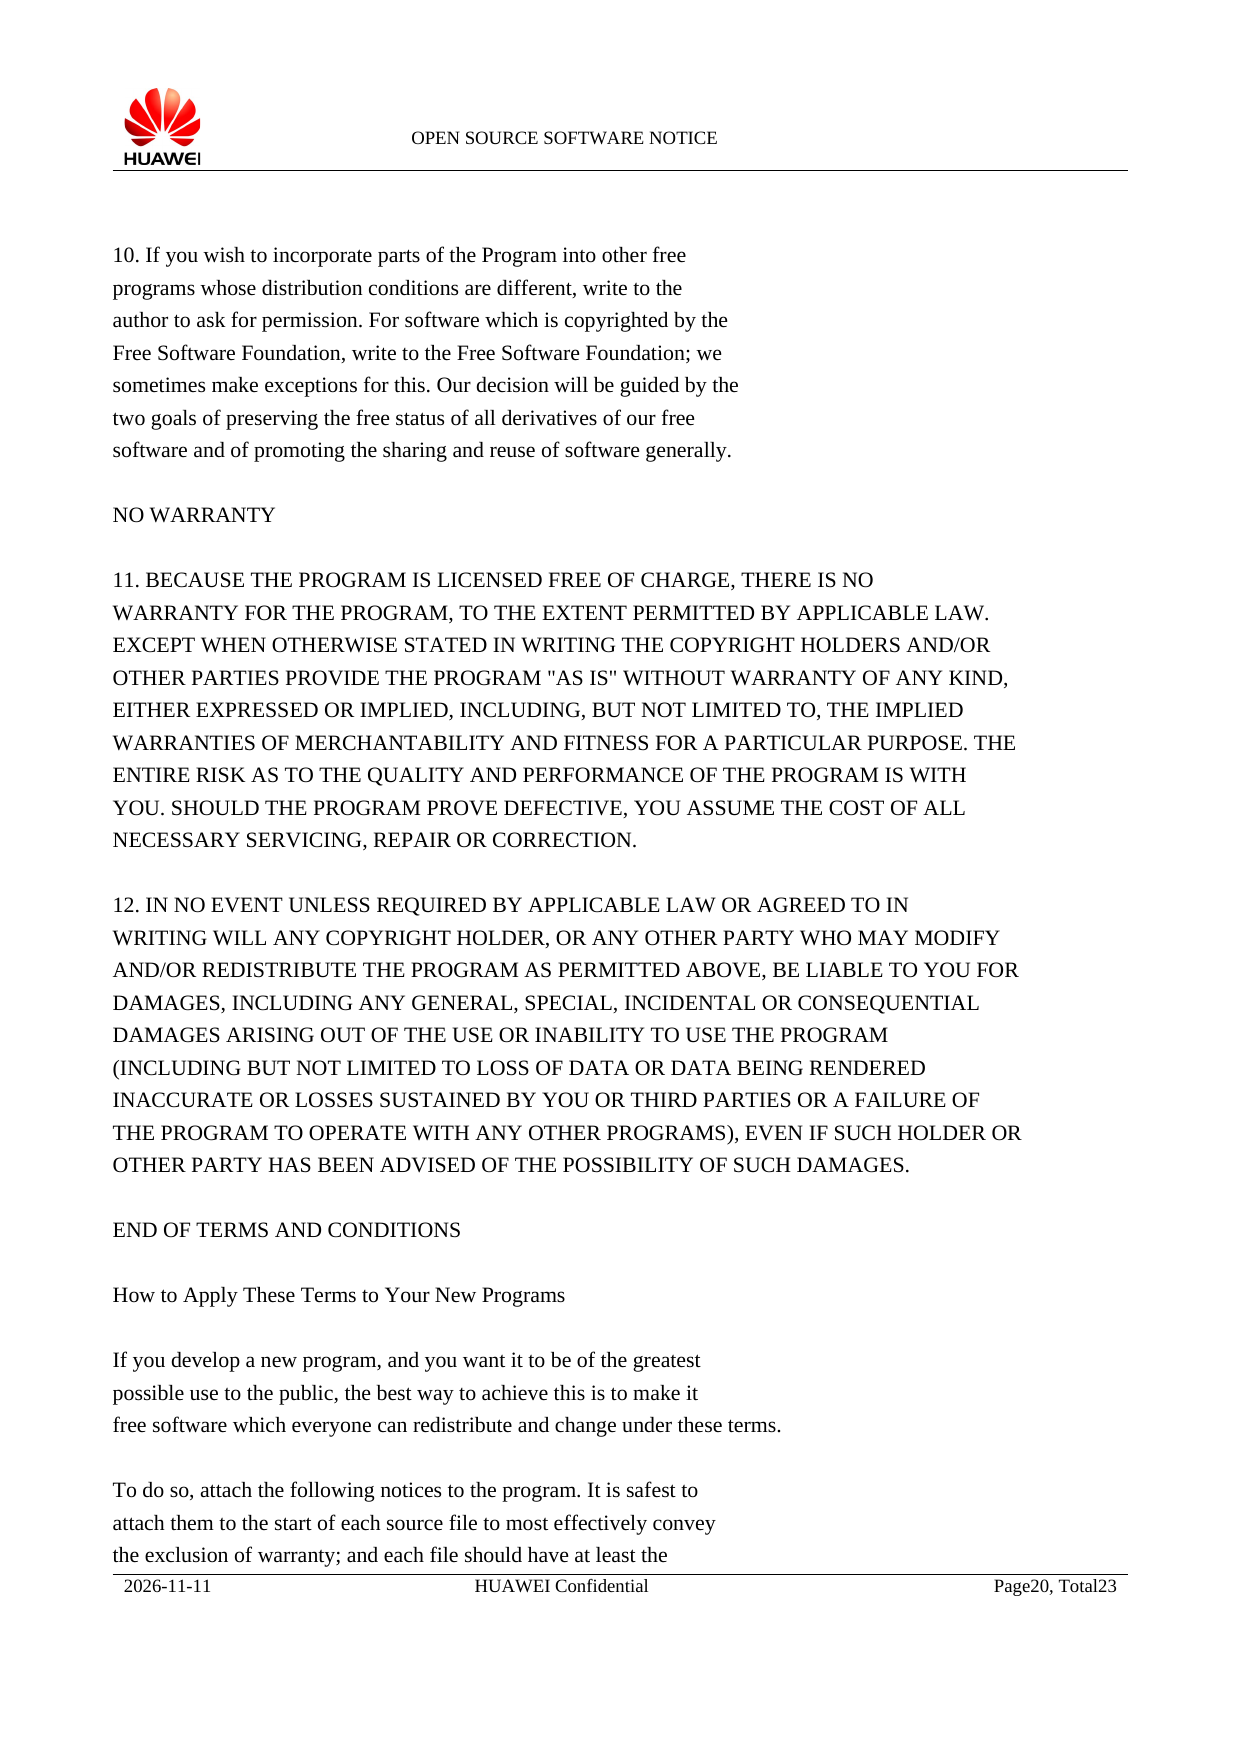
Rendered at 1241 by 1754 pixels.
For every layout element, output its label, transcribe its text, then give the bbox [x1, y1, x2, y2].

picture [124, 88, 201, 165]
